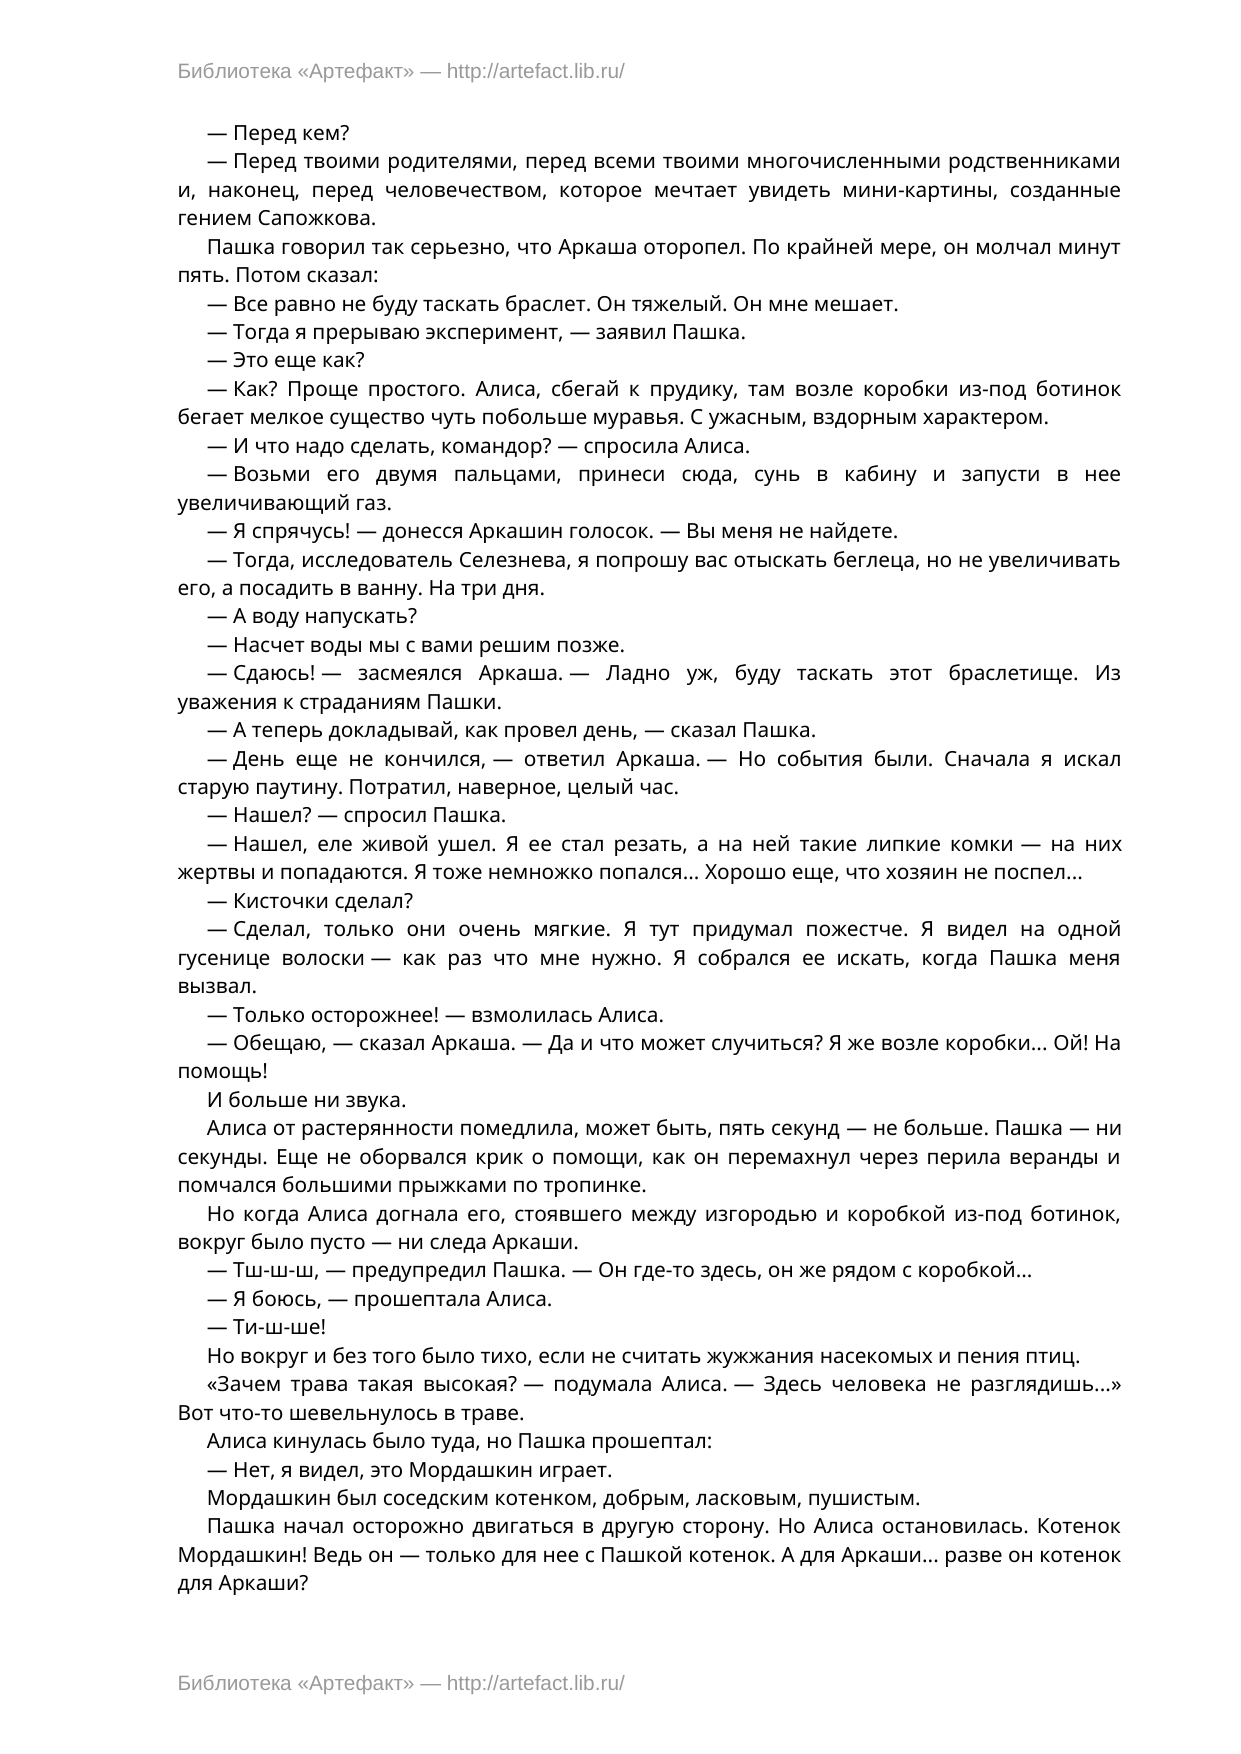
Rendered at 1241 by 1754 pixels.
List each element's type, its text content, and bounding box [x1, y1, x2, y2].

text Пашка говорил так серьезно, что Аркаша оторопел. По крайней мере, он молчал минут пять. Потом сказал: [177, 232, 1122, 289]
text — Это еще как? [177, 346, 1122, 374]
text — А теперь докладывай, как провел день, — сказал Пашка. [177, 715, 1122, 744]
text — Перед кем? [177, 118, 1122, 147]
text — Обещаю, — сказал Аркаша. — Да и что может случиться? Я же возле коробки... Ой! На помощь! [177, 1028, 1122, 1085]
text — Только осторожнее! — взмолилась Алиса. [177, 1000, 1122, 1028]
text — Сдаюсь! — засмеялся Аркаша. — Ладно уж, буду таскать этот браслетище. Из уважения к страданиям Пашки. [177, 658, 1122, 715]
text — Нашел, еле живой ушел. Я ее стал резать, а на ней такие липкие комки — на них жертвы и попадаются. Я тоже немножко попался... Хорошо еще, что хозяин не поспел... [177, 829, 1122, 886]
text — Все равно не буду таскать браслет. Он тяжелый. Он мне мешает. [177, 289, 1122, 317]
text — Тогда я прерываю эксперимент, — заявил Пашка. [177, 317, 1122, 346]
text Но вокруг и без того было тихо, если не считать жужжания насекомых и пения птиц. [177, 1341, 1122, 1369]
text Алиса кинулась было туда, но Пашка прошептал: [177, 1426, 1122, 1455]
text — День еще не кончился, — ответил Аркаша. — Но события были. Сначала я искал старую паутину. Потратил, наверное, целый час. [177, 744, 1122, 801]
text И больше ни звука. [177, 1085, 1122, 1113]
text — А воду напускать? [177, 602, 1122, 630]
text — Я спрячусь! — донесся Аркашин голосок. — Вы меня не найдете. [177, 516, 1122, 545]
text Мордашкин был соседским котенком, добрым, ласковым, пушистым. [177, 1483, 1122, 1512]
text — Тш-ш-ш, — предупредил Пашка. — Он где-то здесь, он же рядом с коробкой... [177, 1256, 1122, 1284]
text — Кисточки сделал? [177, 886, 1122, 914]
text — Возьми его двумя пальцами, принеси сюда, сунь в кабину и запусти в нее увеличивающий газ. [177, 459, 1122, 516]
text — Ти-ш-ше! [177, 1312, 1122, 1341]
text — Нет, я видел, это Мордашкин играет. [177, 1455, 1122, 1483]
text Пашка начал осторожно двигаться в другую сторону. Но Алиса остановилась. Котенок Мордашкин! Ведь он — только для нее с Пашкой котенок. А для Аркаши... разве он котенок для Аркаши? [177, 1512, 1122, 1597]
text — Я боюсь, — прошептала Алиса. [177, 1284, 1122, 1312]
text — И что надо сделать, командор? — спросила Алиса. [177, 431, 1122, 459]
text — Сделал, только они очень мягкие. Я тут придумал пожестче. Я видел на одной гусенице волоски — как раз что мне нужно. Я собрался ее искать, когда Пашка меня вызвал. [177, 914, 1122, 1000]
text Но когда Алиса догнала его, стоявшего между изгородью и коробкой из-под ботинок, вокруг было пусто — ни следа Аркаши. [177, 1199, 1122, 1256]
text Алиса от растерянности помедлила, может быть, пять секунд — не больше. Пашка — ни секунды. Еще не оборвался крик о помощи, как он перемахнул через перила веранды и помчался большими прыжками по тропинке. [177, 1113, 1122, 1199]
text «Зачем трава такая высокая? — подумала Алиса. — Здесь человека не разглядишь...» Вот что-то шевельнулось в траве. [177, 1369, 1122, 1426]
text — Насчет воды мы с вами решим позже. [177, 630, 1122, 658]
text — Нашел? — спросил Пашка. [177, 801, 1122, 829]
text — Перед твоими родителями, перед всеми твоими многочисленными родственниками и, наконец, перед человечеством, которое мечтает увидеть мини-картины, созданные гением Сапожкова. [177, 147, 1122, 232]
text — Тогда, исследователь Селезнева, я попрошу вас отыскать беглеца, но не увеличивать его, а посадить в ванну. На три дня. [177, 545, 1122, 602]
text — Как? Проще простого. Алиса, сбегай к прудику, там возле коробки из-под ботинок бегает мелкое существо чуть побольше муравья. С ужасным, вздорным характером. [177, 374, 1122, 431]
